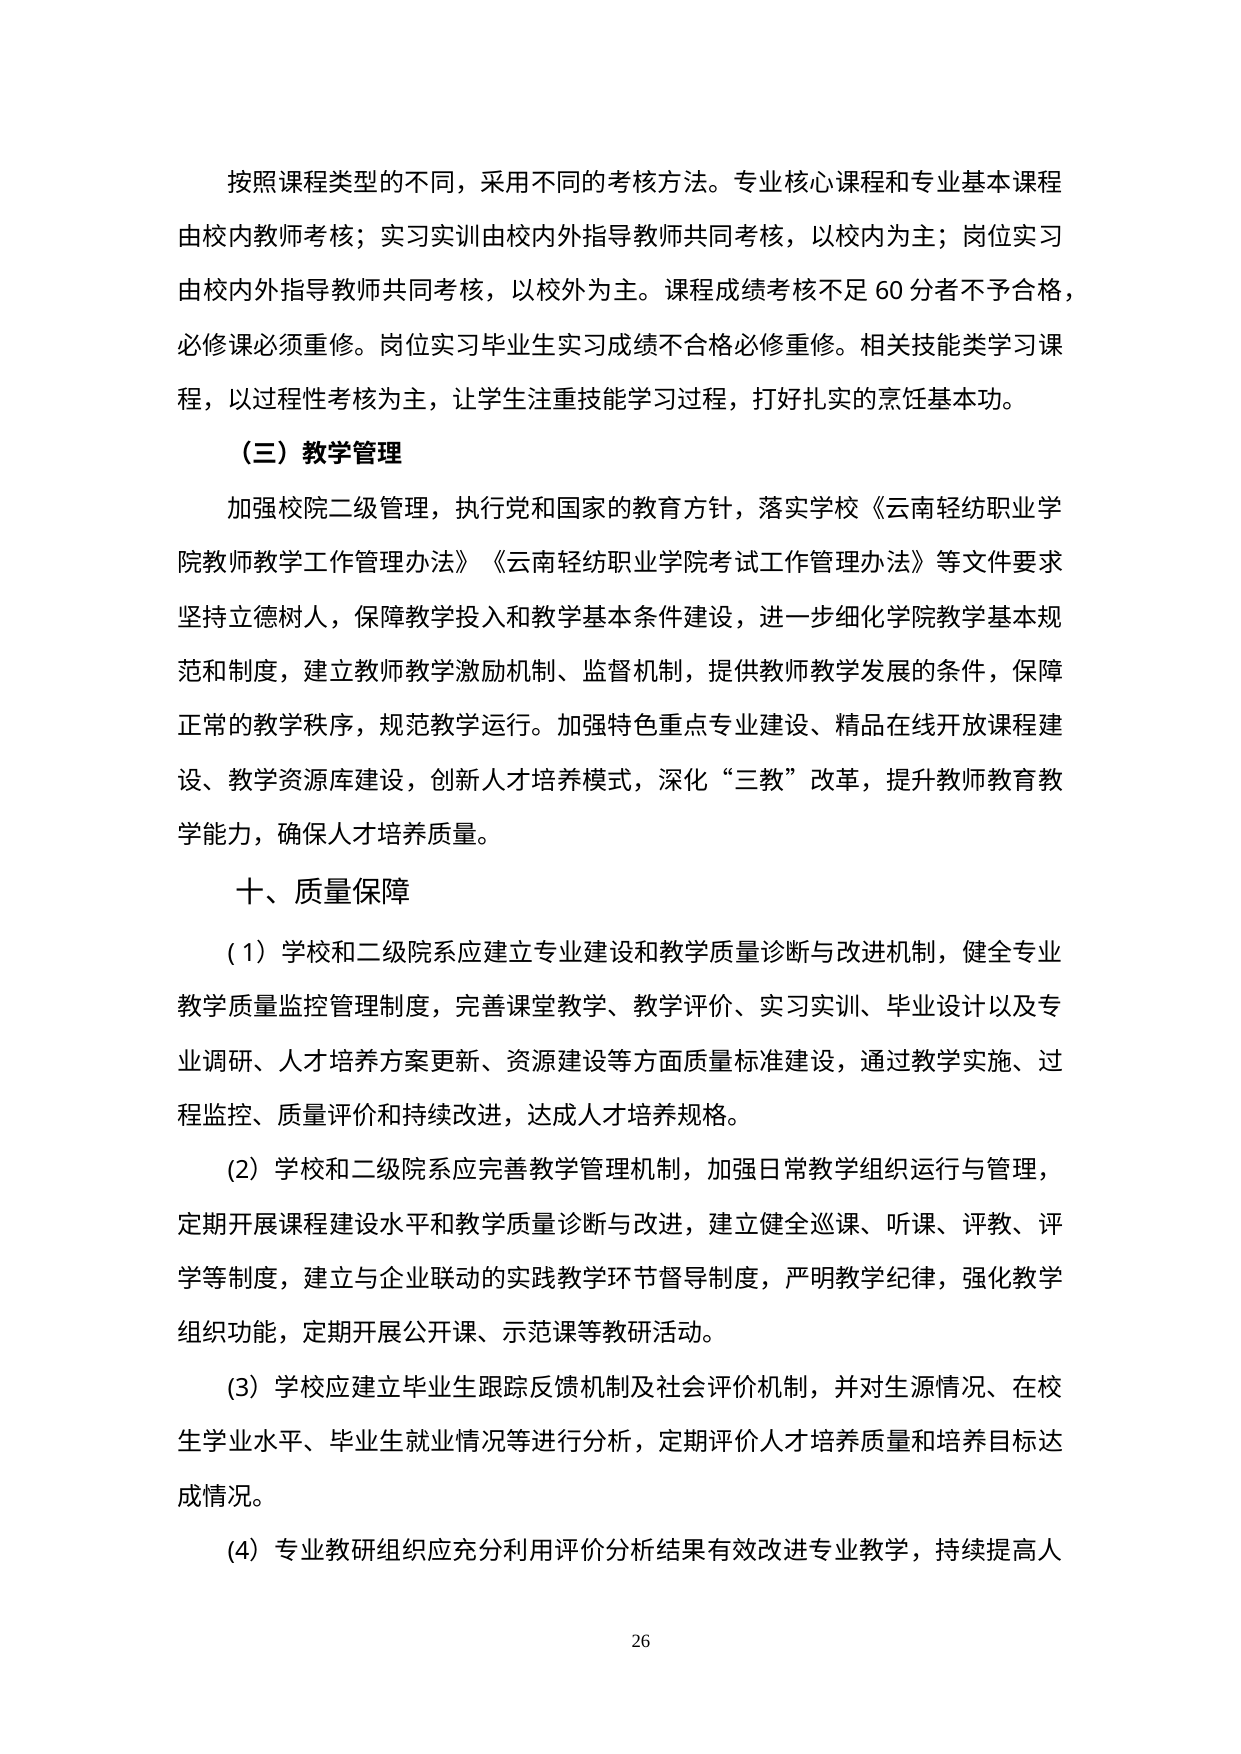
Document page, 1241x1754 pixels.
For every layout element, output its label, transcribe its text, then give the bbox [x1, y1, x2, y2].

text （三）教学管理 [177, 434, 1063, 470]
text 十、质量保障 [177, 869, 1063, 911]
text ( 1）学校和二级院系应建立专业建设和教学质量诊断与改进机制，健全专业教学质量监控管理制度，完善课堂教学、教学评价、实习实训、毕业设计以及专业调研、人才培养方案更新、资源建设等方面质量标准建设，通过教学实施、过程监控、质量评价和持续改进，达成人才培养规格。 [177, 932, 1063, 1132]
text 加强校院二级管理，执行党和国家的教育方针，落实学校《云南轻纺职业学院教师教学工作管理办法》《云南轻纺职业学院考试工作管理办法》等文件要求，坚持立德树人，保障教学投入和教学基本条件建设，进一步细化学院教学基本规范和制度，建立教师教学激励机制、监督机制，提供教师教学发展的条件，保障正常的教学秩序，规范教学运行。加强特色重点专业建设、精品在线开放课程建设、教学资源库建设，创新人才培养模式，深化“三教”改革，提升教师教育教学能力，确保人才培养质量。 [177, 488, 1063, 851]
text (2）学校和二级院系应完善教学管理机制，加强日常教学组织运行与管理，定期开展课程建设水平和教学质量诊断与改进，建立健全巡课、听课、评教、评学等制度，建立与企业联动的实践教学环节督导制度，严明教学纪律，强化教学组织功能，定期开展公开课、示范课等教研活动。 [177, 1150, 1063, 1349]
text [177, 1530, 1063, 1567]
text (3）学校应建立毕业生跟踪反馈机制及社会评价机制，并对生源情况、在校生学业水平、毕业生就业情况等进行分析，定期评价人才培养质量和培养目标达成情况。 [177, 1367, 1063, 1512]
text 按照课程类型的不同，采用不同的考核方法。专业核心课程和专业基本课程由校内教师考核；实习实训由校内外指导教师共同考核，以校内为主；岗位实习由校内外指导教师共同考核，以校外为主。课程成绩考核不足60分者不予合格，必修课必须重修。岗位实习毕业生实习成绩不合格必修重修。相关技能类学习课程，以过程性考核为主，让学生注重技能学习过程，打好扎实的烹饪基本功。 [177, 162, 1063, 416]
